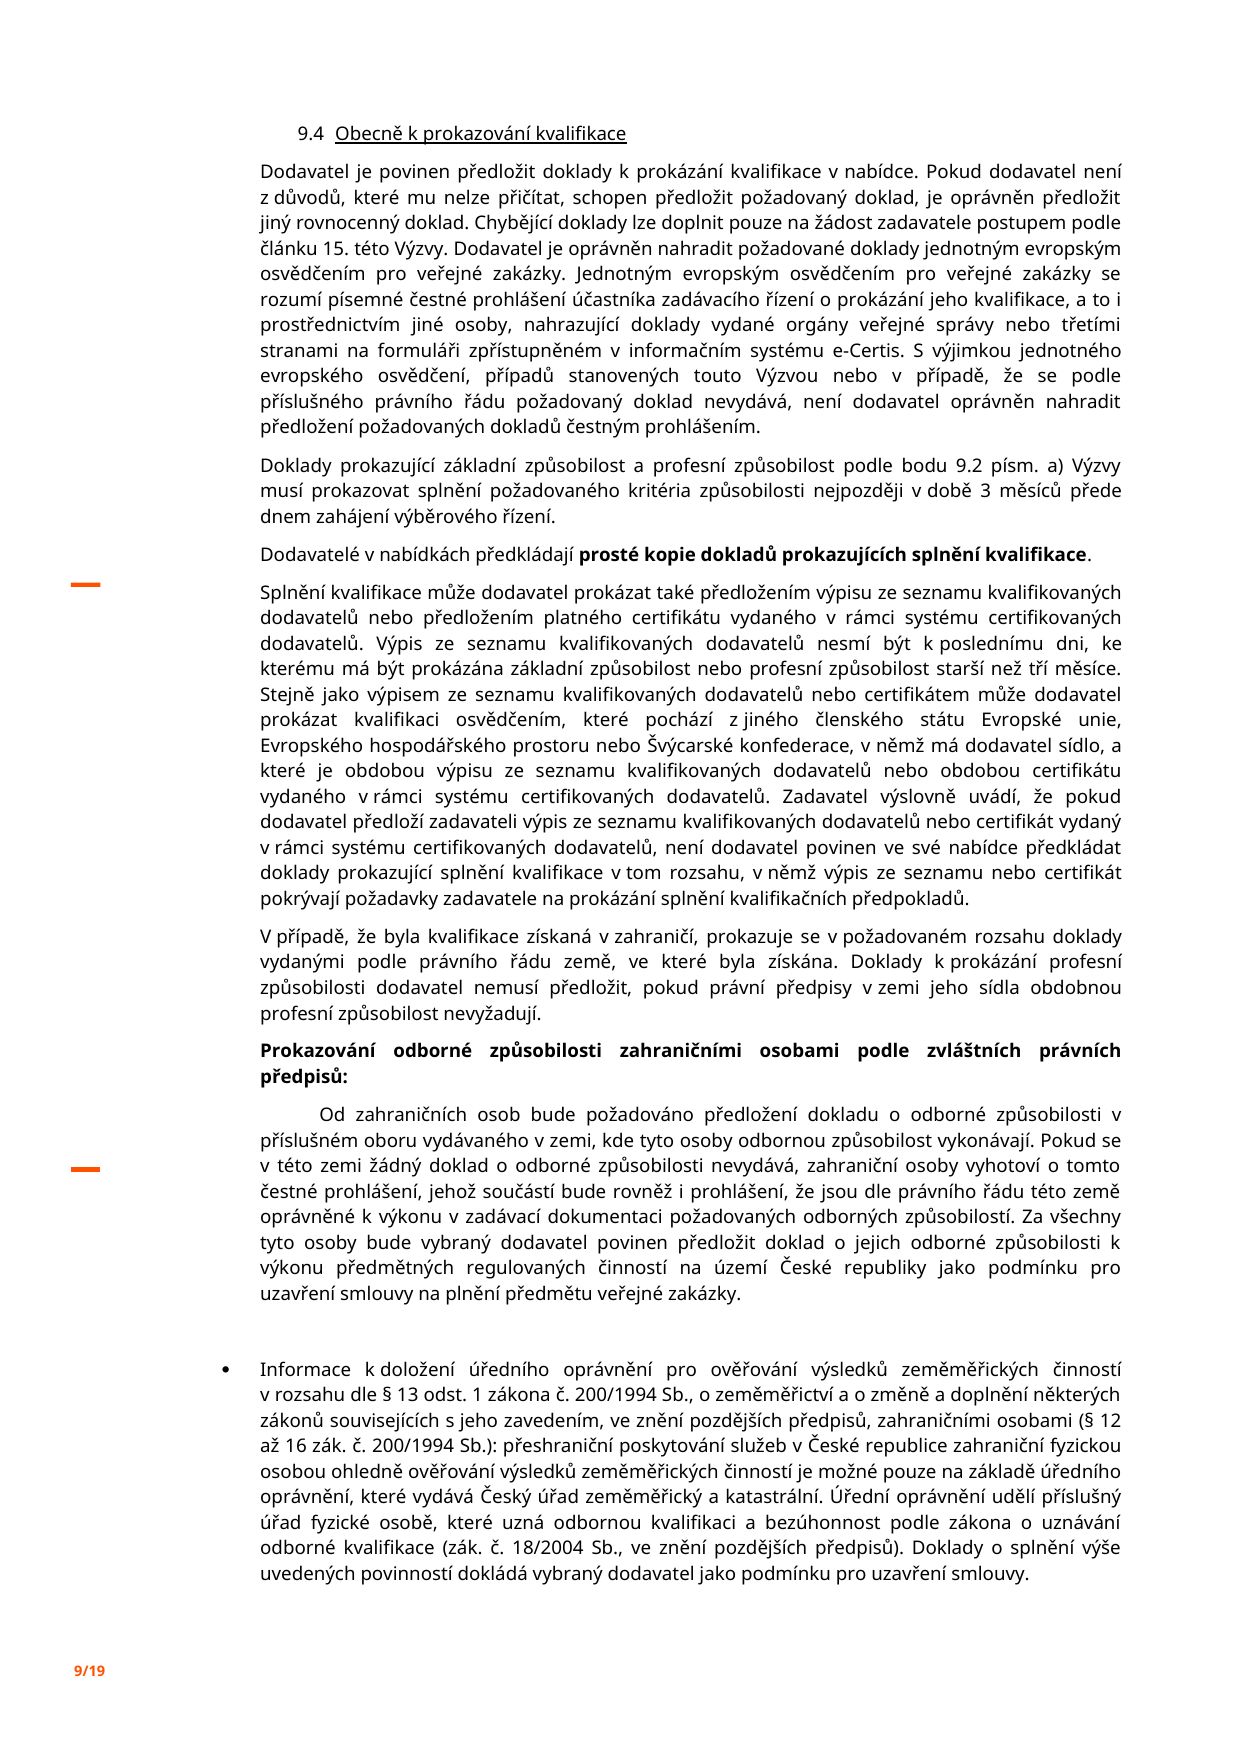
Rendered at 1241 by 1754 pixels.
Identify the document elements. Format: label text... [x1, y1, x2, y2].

text Dodavatelé v nabídkách předkládají prosté kopie dokladů prokazujících splnění kvalifikace. [260, 541, 1122, 566]
list Obecně k prokazování kvalifikace [297, 121, 1122, 146]
list Informace k doložení úředního oprávnění pro ověřování výsledků zeměměřických činností v rozsahu dle § 13 odst. 1 zákona č. 200/1994 Sb., o zeměměřictví a o změně a doplnění některých zákonů souvisejících s jeho zavedením, ve znění pozdějších předpisů, zahraničními osobami (§ 12 až 16 zák. č. 200/1994 Sb.): přeshraniční poskytování služeb v České republice zahraniční fyzickou osobou ohledně ověřování výsledků zeměměřických činností je možné pouze na základě úředního oprávnění, které vydává Český úřad zeměměřický a katastrální. Úřední oprávnění udělí příslušný úřad fyzické osobě, které uzná odbornou kvalifikaci a bezúhonnost podle zákona o uznávání odborné kvalifikace (zák. č. 18/2004 Sb., ve znění pozdějších předpisů). Doklady o splnění výše uvedených povinností dokládá vybraný dodavatel jako podmínku pro uzavření smlouvy. [222, 1356, 1122, 1586]
text Doklady prokazující základní způsobilost a profesní způsobilost podle bodu 9.2 písm. a) Výzvy musí prokazovat splnění požadovaného kritéria způsobilosti nejpozději v době 3 měsíců přede dnem zahájení výběrového řízení. [260, 452, 1122, 528]
text Dodavatel je povinen předložit doklady k prokázání kvalifikace v nabídce. Pokud dodavatel není z důvodů, které mu nelze přičítat, schopen předložit požadovaný doklad, je oprávněn předložit jiný rovnocenný doklad. Chybějící doklady lze doplnit pouze na žádost zadavatele postupem podle článku 15. této Výzvy. Dodavatel je oprávněn nahradit požadované doklady jednotným evropským osvědčením pro veřejné zakázky. Jednotným evropským osvědčením pro veřejné zakázky se rozumí písemné čestné prohlášení účastníka zadávacího řízení o prokázání jeho kvalifikace, a to i prostřednictvím jiné osoby, nahrazující doklady vydané orgány veřejné správy nebo třetími stranami na formuláři zpřístupněném v informačním systému e-Certis. S výjimkou jednotného evropského osvědčení, případů stanovených touto Výzvou nebo v případě, že se podle příslušného právního řádu požadovaný doklad nevydává, není dodavatel oprávněn nahradit předložení požadovaných dokladů čestným prohlášením. [260, 159, 1122, 439]
text Od zahraničních osob bude požadováno předložení dokladu o odborné způsobilosti v příslušném oboru vydávaného v zemi, kde tyto osoby odbornou způsobilost vykonávají. Pokud se v této zemi žádný doklad o odborné způsobilosti nevydává, zahraniční osoby vyhotoví o tomto čestné prohlášení, jehož součástí bude rovněž i prohlášení, že jsou dle právního řádu této země oprávněné k výkonu v zadávací dokumentaci požadovaných odborných způsobilostí. Za všechny tyto osoby bude vybraný dodavatel povinen předložit doklad o jejich odborné způsobilosti k výkonu předmětných regulovaných činností na území České republiky jako podmínku pro uzavření smlouvy na plnění předmětu veřejné zakázky. [260, 1101, 1122, 1306]
text V případě, že byla kvalifikace získaná v zahraničí, prokazuje se v požadovaném rozsahu doklady vydanými podle právního řádu země, ve které byla získána. Doklady k prokázání profesní způsobilosti dodavatel nemusí předložit, pokud právní předpisy v zemi jeho sídla obdobnou profesní způsobilost nevyžadují. [260, 923, 1122, 1025]
text Splnění kvalifikace může dodavatel prokázat také předložením výpisu ze seznamu kvalifikovaných dodavatelů nebo předložením platného certifikátu vydaného v rámci systému certifikovaných dodavatelů. Výpis ze seznamu kvalifikovaných dodavatelů nesmí být k poslednímu dni, ke kterému má být prokázána základní způsobilost nebo profesní způsobilost starší než tří měsíce. Stejně jako výpisem ze seznamu kvalifikovaných dodavatelů nebo certifikátem může dodavatel prokázat kvalifikaci osvědčením, které pochází z jiného členského státu Evropské unie, Evropského hospodářského prostoru nebo Švýcarské konfederace, v němž má dodavatel sídlo, a které je obdobou výpisu ze seznamu kvalifikovaných dodavatelů nebo obdobou certifikátu vydaného v rámci systému certifikovaných dodavatelů. Zadavatel výslovně uvádí, že pokud dodavatel předloží zadavateli výpis ze seznamu kvalifikovaných dodavatelů nebo certifikát vydaný v rámci systému certifikovaných dodavatelů, není dodavatel povinen ve své nabídce předkládat doklady prokazující splnění kvalifikace v tom rozsahu, v němž výpis ze seznamu nebo certifikát pokrývají požadavky zadavatele na prokázání splnění kvalifikačních předpokladů. [260, 579, 1122, 911]
text Prokazování odborné způsobilosti zahraničními osobami podle zvláštních právních předpisů: [260, 1038, 1122, 1089]
